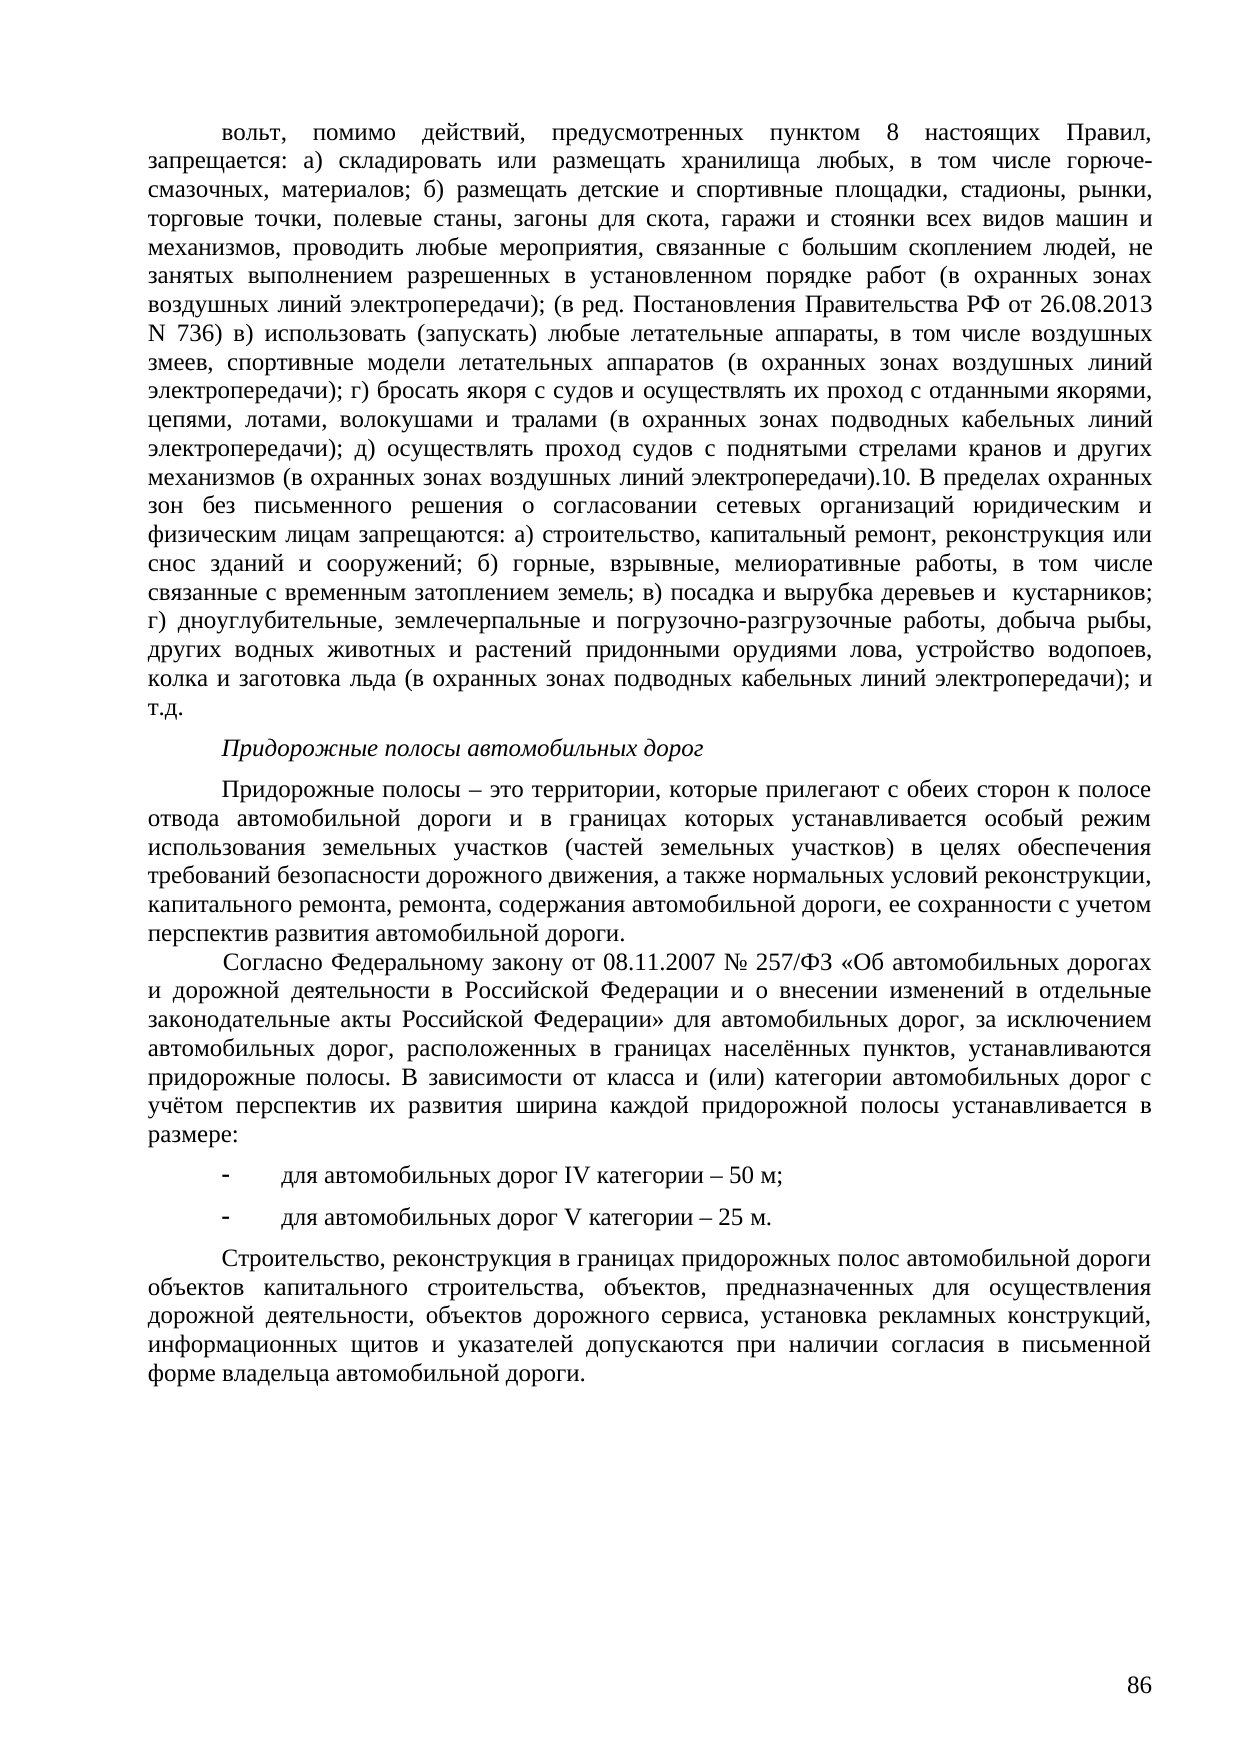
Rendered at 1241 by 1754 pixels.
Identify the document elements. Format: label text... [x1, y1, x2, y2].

text Строительство, реконструкция в границах придорожных полос автомобильной дороги объектов капитального строительства, объектов, предназначенных для осуществления дорожной деятельности, объектов дорожного сервиса, установка рекламных конструкций, информационных щитов и указателей допускаются при наличии согласия в письменной форме владельца автомобильной дороги. [148, 1243, 1152, 1387]
text Придорожные полосы – это территории, которые прилегают с обеих сторон к полосе отвода автомобильной дороги и в границах которых устанавливается особый режим использования земельных участков (частей земельных участков) в целях обеспечения требований безопасности дорожного движения, а также нормальных условий реконструкции, капитального ремонта, ремонта, содержания автомобильной дороги, ее сохранности с учетом перспектив развития автомобильной дороги. [148, 774, 1152, 947]
list для автомобильных дорог IV категории – 50 м; [221, 1160, 1176, 1189]
text вольт, помимо действий, предусмотренных пунктом 8 настоящих Правил, запрещается: а) складировать или размещать хранилища любых, в том числе горюче-смазочных, материалов; б) размещать детские и спортивные площадки, стадионы, рынки, торговые точки, полевые станы, загоны для скота, гаражи и стоянки всех видов машин и механизмов, проводить любые мероприятия, связанные с большим скоплением людей, не занятых выполнением разрешенных в установленном порядке работ (в охранных зонах воздушных линий электропередачи); (в ред. Постановления Правительства РФ от 26.08.2013 N 736) в) использовать (запускать) любые летательные аппараты, в том числе воздушных змеев, спортивные модели летательных аппаратов (в охранных зонах воздушных линий электропередачи); г) бросать якоря с судов и осуществлять их проход с отданными якорями, цепями, лотами, волокушами и тралами (в охранных зонах подводных кабельных линий электропередачи); д) осуществлять проход судов с поднятыми стрелами кранов и других механизмов (в охранных зонах воздушных линий электропередачи).10. В пределах охранных зон без письменного решения о согласовании сетевых организаций юридическим и физическим лицам запрещаются: а) строительство, капитальный ремонт, реконструкция или снос зданий и сооружений; б) горные, взрывные, мелиоративные работы, в том числе связанные с временным затоплением земель; в) посадка и вырубка деревьев и кустарников; г) дноуглубительные, землечерпальные и погрузочно-разгрузочные работы, добыча рыбы, других водных животных и растений придонными орудиями лова, устройство водопоев, колка и заготовка льда (в охранных зонах подводных кабельных линий электропередачи); и т.д. [148, 117, 1153, 720]
text Придорожные полосы автомобильных дорог [221, 733, 1176, 762]
list для автомобильных дорог V категории – 25 м. [221, 1202, 1176, 1231]
text Согласно Федеральному закону от 08.11.2007 № 257/ФЗ «Об автомобильных дорогах и дорожной деятельности в Российской Федерации и о внесении изменений в отдельные законодательные акты Российской Федерации» для автомобильных дорог, за исключением автомобильных дорог, расположенных в границах населённых пунктов, устанавливаются придорожные полосы. В зависимости от класса и (или) категории автомобильных дорог с учётом перспектив их развития ширина каждой придорожной полосы устанавливается в размере: [148, 947, 1152, 1148]
